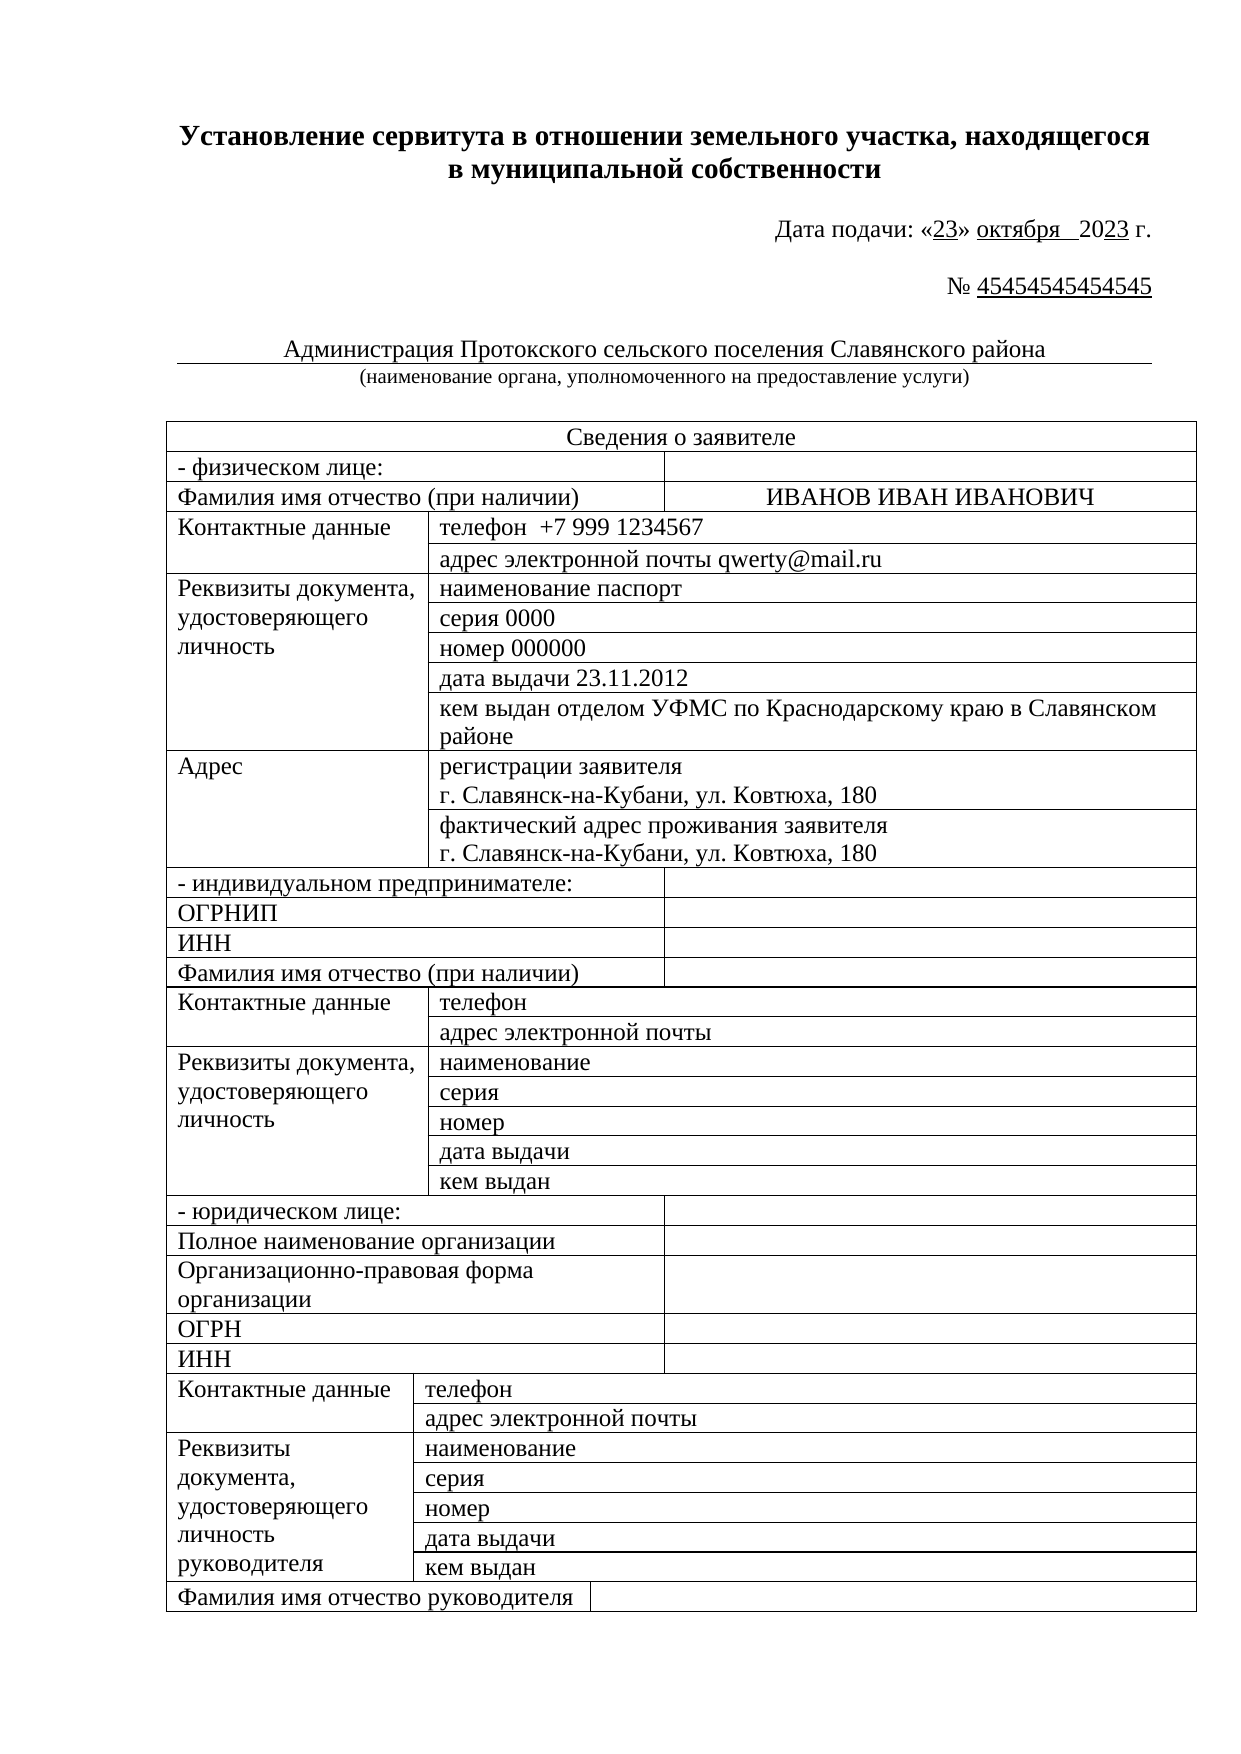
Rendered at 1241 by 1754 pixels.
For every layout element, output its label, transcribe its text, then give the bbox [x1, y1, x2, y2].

table_cell телефон [429, 988, 1196, 1016]
table_cell адрес электронной почты qwerty@mail.ru [429, 544, 1196, 572]
table_cell ОГРН [167, 1314, 664, 1343]
table_cell Реквизиты документа, удостоверяющего личность [167, 574, 428, 750]
table_cell Контактные данные [167, 988, 428, 1046]
table_cell номер [414, 1493, 1196, 1522]
table_cell Контактные данные [167, 512, 428, 572]
table_cell Фамилия имя отчество (при наличии) [167, 482, 664, 511]
table_cell Полное наименование организации [167, 1226, 664, 1254]
table_cell номер 000000 [429, 633, 1196, 662]
table_cell [665, 1196, 1196, 1225]
table_cell телефон +7 999 1234567 [429, 512, 1196, 543]
table_cell дата выдачи [429, 1136, 1196, 1165]
table_cell серия [429, 1077, 1196, 1106]
table_cell дата выдачи [414, 1523, 1196, 1551]
table_cell [665, 868, 1196, 897]
table_cell кем выдан отделом УФМС по Краснодарскому краю в Славянском районе [429, 693, 1196, 750]
table_cell - физическом лице: [167, 452, 664, 481]
text Дата подачи: «23» октября 2023 г. [177, 214, 1152, 243]
table_cell телефон [414, 1374, 1196, 1402]
table_cell Реквизиты документа, удостоверяющего личность руководителя [167, 1433, 413, 1581]
table_cell номер [429, 1107, 1196, 1135]
table_cell (наименование органа, уполномоченного на предоставление услуги) [177, 364, 1152, 388]
table_cell ИНН [167, 1344, 664, 1373]
table_cell кем выдан [429, 1166, 1196, 1195]
table_cell наименование паспорт [429, 574, 1196, 602]
table_cell наименование [429, 1047, 1196, 1076]
table_cell [665, 1226, 1196, 1254]
table_cell Фамилия имя отчество (при наличии) [167, 958, 664, 986]
table_cell наименование [414, 1433, 1196, 1462]
table_cell [665, 1314, 1196, 1343]
table_cell [665, 452, 1196, 481]
table_cell дата выдачи 23.11.2012 [429, 663, 1196, 692]
table_cell [665, 1256, 1196, 1313]
table_cell регистрации заявителя г. Славянск-на-Кубани, ул. Ковтюха, 180 [429, 751, 1196, 809]
table_cell серия [414, 1463, 1196, 1492]
table_header Сведения о заявителе [167, 422, 1196, 451]
table_cell [665, 958, 1196, 986]
table_cell - юридическом лице: [167, 1196, 664, 1225]
table_cell [665, 928, 1196, 957]
text № 45454545454545 [177, 271, 1152, 300]
table_cell [665, 898, 1196, 927]
table_cell Адрес [167, 751, 428, 867]
text Установление сервитута в отношении земельного участка, находящегося в муниципальной собственности [177, 118, 1152, 185]
table_cell фактический адрес проживания заявителя г. Славянск-на-Кубани, ул. Ковтюха, 180 [429, 810, 1196, 867]
table_cell серия 0000 [429, 603, 1196, 632]
table_cell Фамилия имя отчество руководителя [167, 1582, 590, 1611]
table_header Администрация Протокского сельского поселения Славянского района [177, 334, 1152, 362]
table_cell ИВАНОВ ИВАН ИВАНОВИЧ [665, 482, 1196, 511]
table_cell адрес электронной почты [429, 1017, 1196, 1046]
table_cell - индивидуальном предпринимателе: [167, 868, 664, 897]
table_cell адрес электронной почты [414, 1404, 1196, 1432]
table_cell Контактные данные [167, 1374, 413, 1432]
table_cell кем выдан [414, 1553, 1196, 1581]
table_cell ОГРНИП [167, 898, 664, 927]
table_cell Реквизиты документа, удостоверяющего личность [167, 1047, 428, 1195]
table_cell [665, 1344, 1196, 1373]
table_cell [591, 1582, 1196, 1611]
table_cell Организационно-правовая форма организации [167, 1256, 664, 1313]
table_cell ИНН [167, 928, 664, 957]
